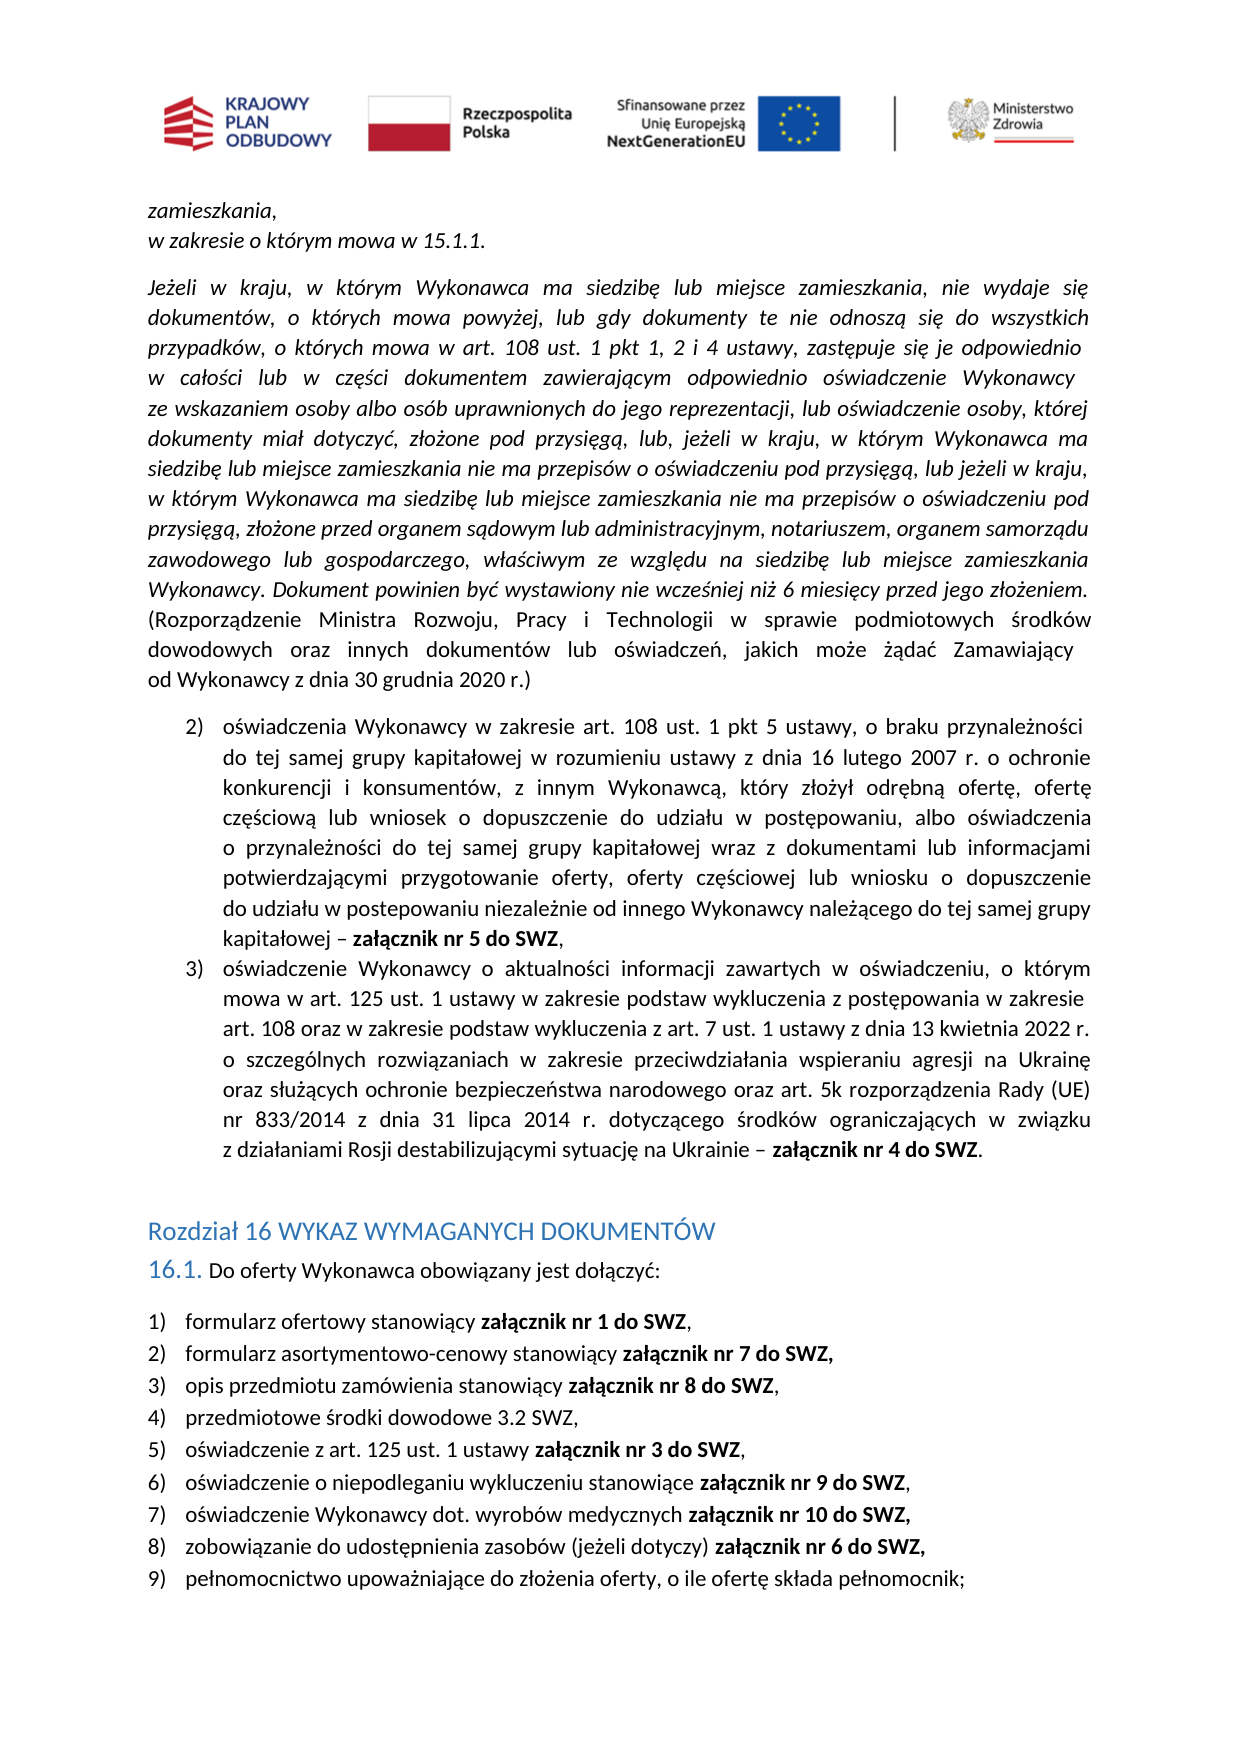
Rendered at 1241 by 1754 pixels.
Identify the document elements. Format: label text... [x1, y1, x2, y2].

picture [147, 73, 1093, 168]
list oświadczenie Wykonawcy dot. wyrobów medycznych załącznik nr 10 do SWZ, [148, 1500, 1093, 1528]
list opis przedmiotu zamówienia stanowiący załącznik nr 8 do SWZ, [148, 1371, 1093, 1399]
list formularz ofertowy stanowiący załącznik nr 1 do SWZ, [148, 1307, 1093, 1335]
list przedmiotowe środki dowodowe 3.2 SWZ, [148, 1403, 1093, 1431]
list oświadczenie o niepodleganiu wykluczeniu stanowiące załącznik nr 9 do SWZ, [148, 1468, 1093, 1496]
text Jeżeli w kraju, w którym Wykonawca ma siedzibę lub miejsce zamieszkania, nie wydaje się dokumentów, o których mowa powyżej, lub gdy dokumenty te nie odnoszą się do wszystkich przypadków, o których mowa w art. 108 ust. 1 pkt 1, 2 i 4 ustawy, zastępuje się je odpowiednio w całości lub w części dokumentem zawierającym odpowiednio oświadczenie Wykonawcy ze wskazaniem osoby albo osób uprawnionych do jego reprezentacji, lub oświadczenie osoby, której dokumenty miał dotyczyć, złożone pod przysięgą, lub, jeżeli w kraju, w którym Wykonawca ma siedzibę lub miejsce zamieszkania nie ma przepisów o oświadczeniu pod przysięgą, lub jeżeli w kraju, w którym Wykonawca ma siedzibę lub miejsce zamieszkania nie ma przepisów o oświadczeniu pod przysięgą, złożone przed organem sądowym lub administracyjnym, notariuszem, organem samorządu zawodowego lub gospodarczego, właściwym ze względu na siedzibę lub miejsce zamieszkania Wykonawcy. Dokument powinien być wystawiony nie wcześniej niż 6 miesięcy przed jego złożeniem. (Rozporządzenie Ministra Rozwoju, Pracy i Technologii w sprawie podmiotowych środków dowodowych oraz innych dokumentów lub oświadczeń, jakich może żądać Zamawiający od Wykonawcy z dnia 30 grudnia 2020 r.) [148, 273, 1093, 693]
list oświadczenia Wykonawcy w zakresie art. 108 ust. 1 pkt 5 ustawy, o braku przynależności do tej samej grupy kapitałowej w rozumieniu ustawy z dnia 16 lutego 2007 r. o ochronie konkurencji i konsumentów, z innym Wykonawcą, który złożył odrębną ofertę, ofertę częściową lub wniosek o dopuszczenie do udziału w postępowaniu, albo oświadczenia o przynależności do tej samej grupy kapitałowej wraz z dokumentami lub informacjami potwierdzającymi przygotowanie oferty, oferty częściowej lub wniosku o dopuszczenie do udziału w postepowaniu niezależnie od innego Wykonawcy należącego do tej samej grupy kapitałowej – załącznik nr 5 do SWZ, [185, 712, 1093, 952]
list pełnomocnictwo upoważniające do złożenia oferty, o ile ofertę składa pełnomocnik; [148, 1564, 1093, 1592]
list zobowiązanie do udostępnienia zasobów (jeżeli dotyczy) załącznik nr 6 do SWZ, [148, 1532, 1093, 1560]
list oświadczenie Wykonawcy o aktualności informacji zawartych w oświadczeniu, o którym mowa w art. 125 ust. 1 ustawy w zakresie podstaw wykluczenia z postępowania w zakresie art. 108 oraz w zakresie podstaw wykluczenia z art. 7 ust. 1 ustawy z dnia 13 kwietnia 2022 r. o szczególnych rozwiązaniach w zakresie przeciwdziałania wspieraniu agresji na Ukrainę oraz służących ochronie bezpieczeństwa narodowego oraz art. 5k rozporządzenia Rady (UE) nr 833/2014 z dnia 31 lipca 2014 r. dotyczącego środków ograniczających w związku z działaniami Rosji destabilizującymi sytuację na Ukrainie – załącznik nr 4 do SWZ. [185, 954, 1093, 1163]
subtitle Rozdział 16 WYKAZ WYMAGANYCH DOKUMENTÓW [148, 1214, 1093, 1247]
list oświadczenie z art. 125 ust. 1 ustawy załącznik nr 3 do SWZ, [148, 1436, 1093, 1464]
list formularz asortymentowo-cenowy stanowiący załącznik nr 7 do SWZ, [148, 1339, 1093, 1367]
text 16.1. Do oferty Wykonawca obowiązany jest dołączyć: [148, 1252, 1093, 1285]
